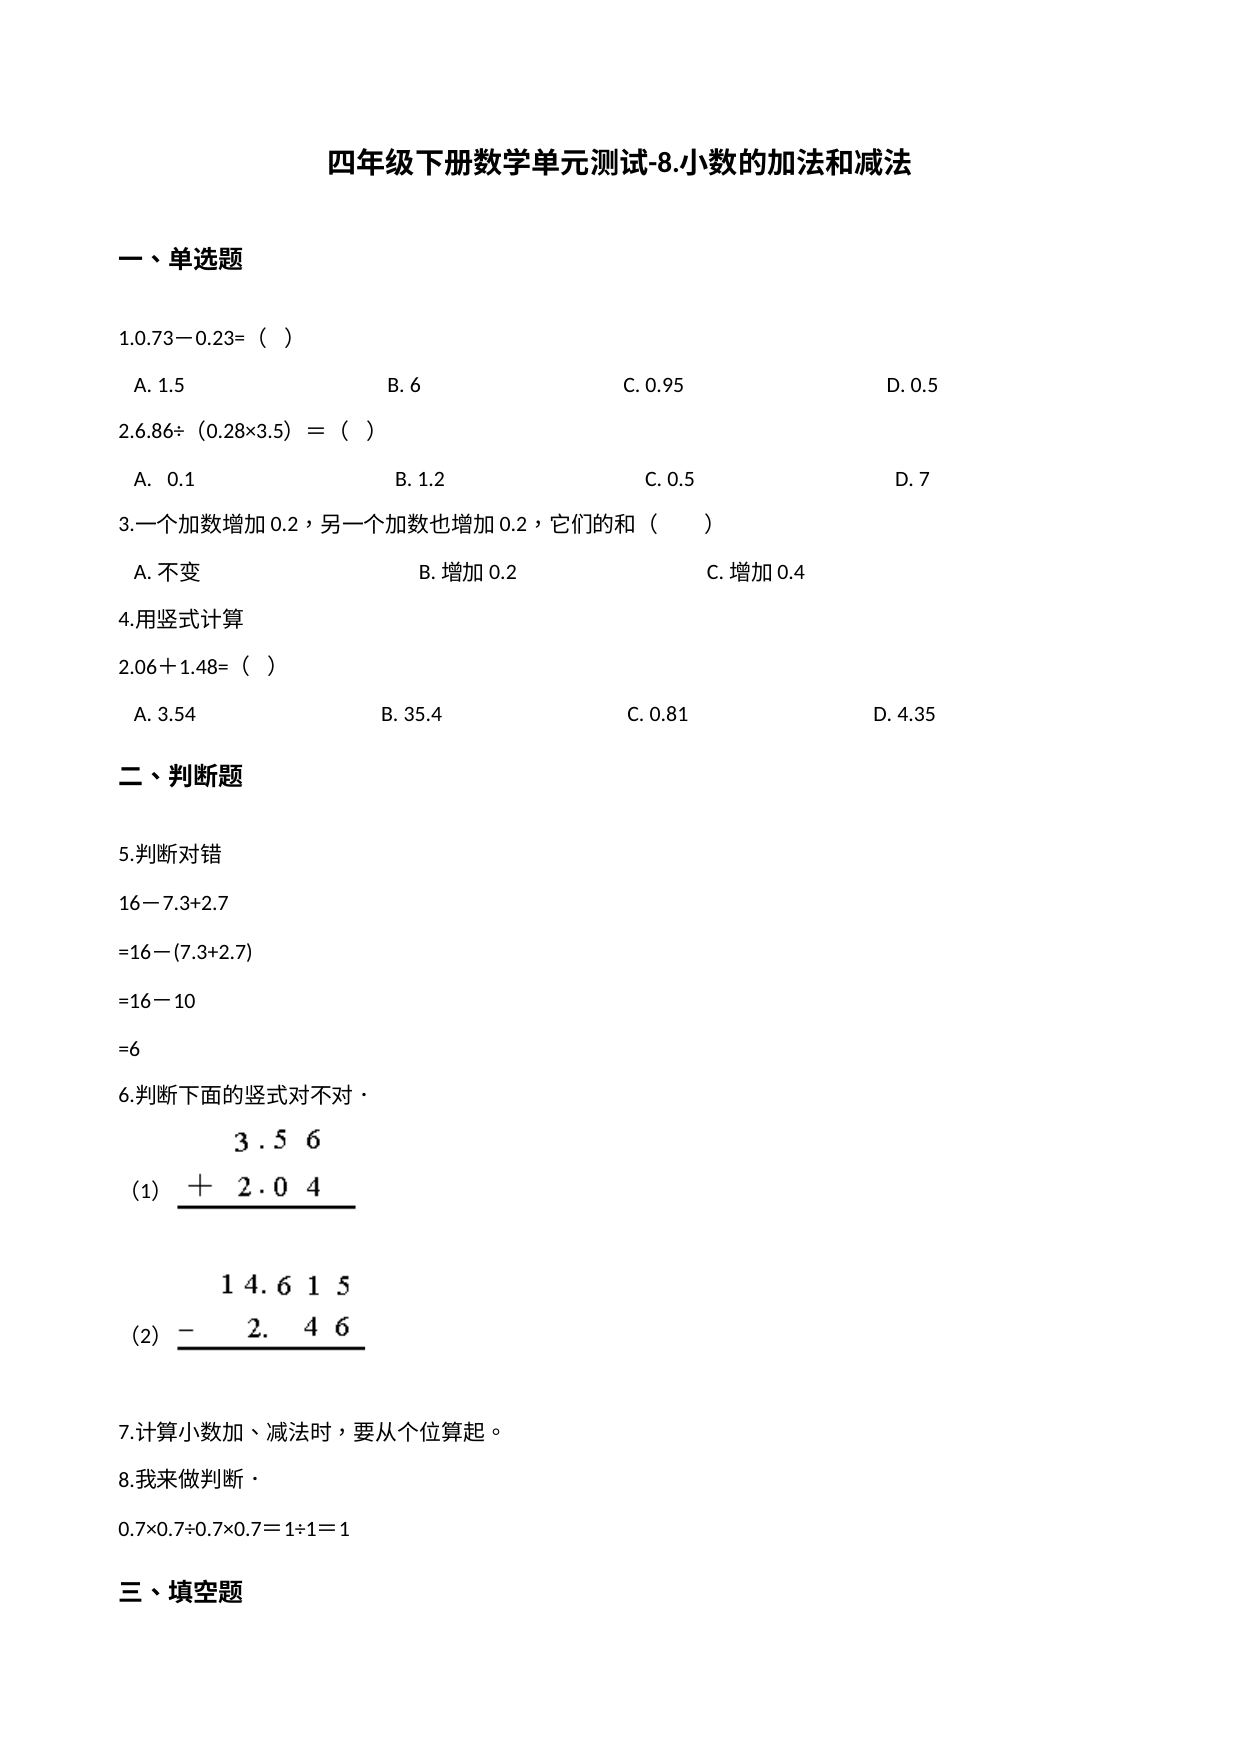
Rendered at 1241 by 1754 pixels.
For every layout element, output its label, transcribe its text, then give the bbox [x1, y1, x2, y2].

text 2.6.86÷（0.28×3.5）＝（ ） [118, 414, 1122, 447]
text （2） [118, 1271, 1122, 1401]
text 6.判断下面的竖式对不对． [118, 1078, 1122, 1111]
picture [173, 1270, 366, 1366]
text A. 1.5 B. 6 C. 0.95 D. 0.5 [134, 369, 1122, 401]
text 三、填空题 [118, 1559, 1122, 1624]
text A. 0.1 B. 1.2 C. 0.5 D. 7 [134, 462, 1122, 494]
text A. 不变 B. 增加0.2 C. 增加0.4 [134, 555, 1122, 588]
text 5.判断对错 16－7.3+2.7 =16－(7.3+2.7) =16－10 =6 [118, 838, 1122, 1065]
text 8.我来做判断． 0.7×0.7÷0.7×0.7＝1÷1＝1 [118, 1463, 1122, 1544]
text （1） [118, 1126, 1122, 1256]
picture [173, 1125, 359, 1225]
text 7.计算小数加、减法时，要从个位算起。 [118, 1416, 1122, 1448]
text 四年级下册数学单元测试-8.小数的加法和减法 [118, 129, 1122, 194]
text 二、判断题 [118, 743, 1122, 808]
text 2.06＋1.48=（ ） [118, 650, 1122, 682]
text 3.一个加数增加0.2，另一个加数也增加0.2，它们的和（ ） [118, 508, 1122, 540]
text A. 3.54 B. 35.4 C. 0.81 D. 4.35 [134, 697, 1122, 730]
text 1.0.73－0.23=（ ） [118, 321, 1122, 354]
text 一、单选题 [118, 227, 1122, 292]
text 4.用竖式计算 [118, 602, 1122, 635]
